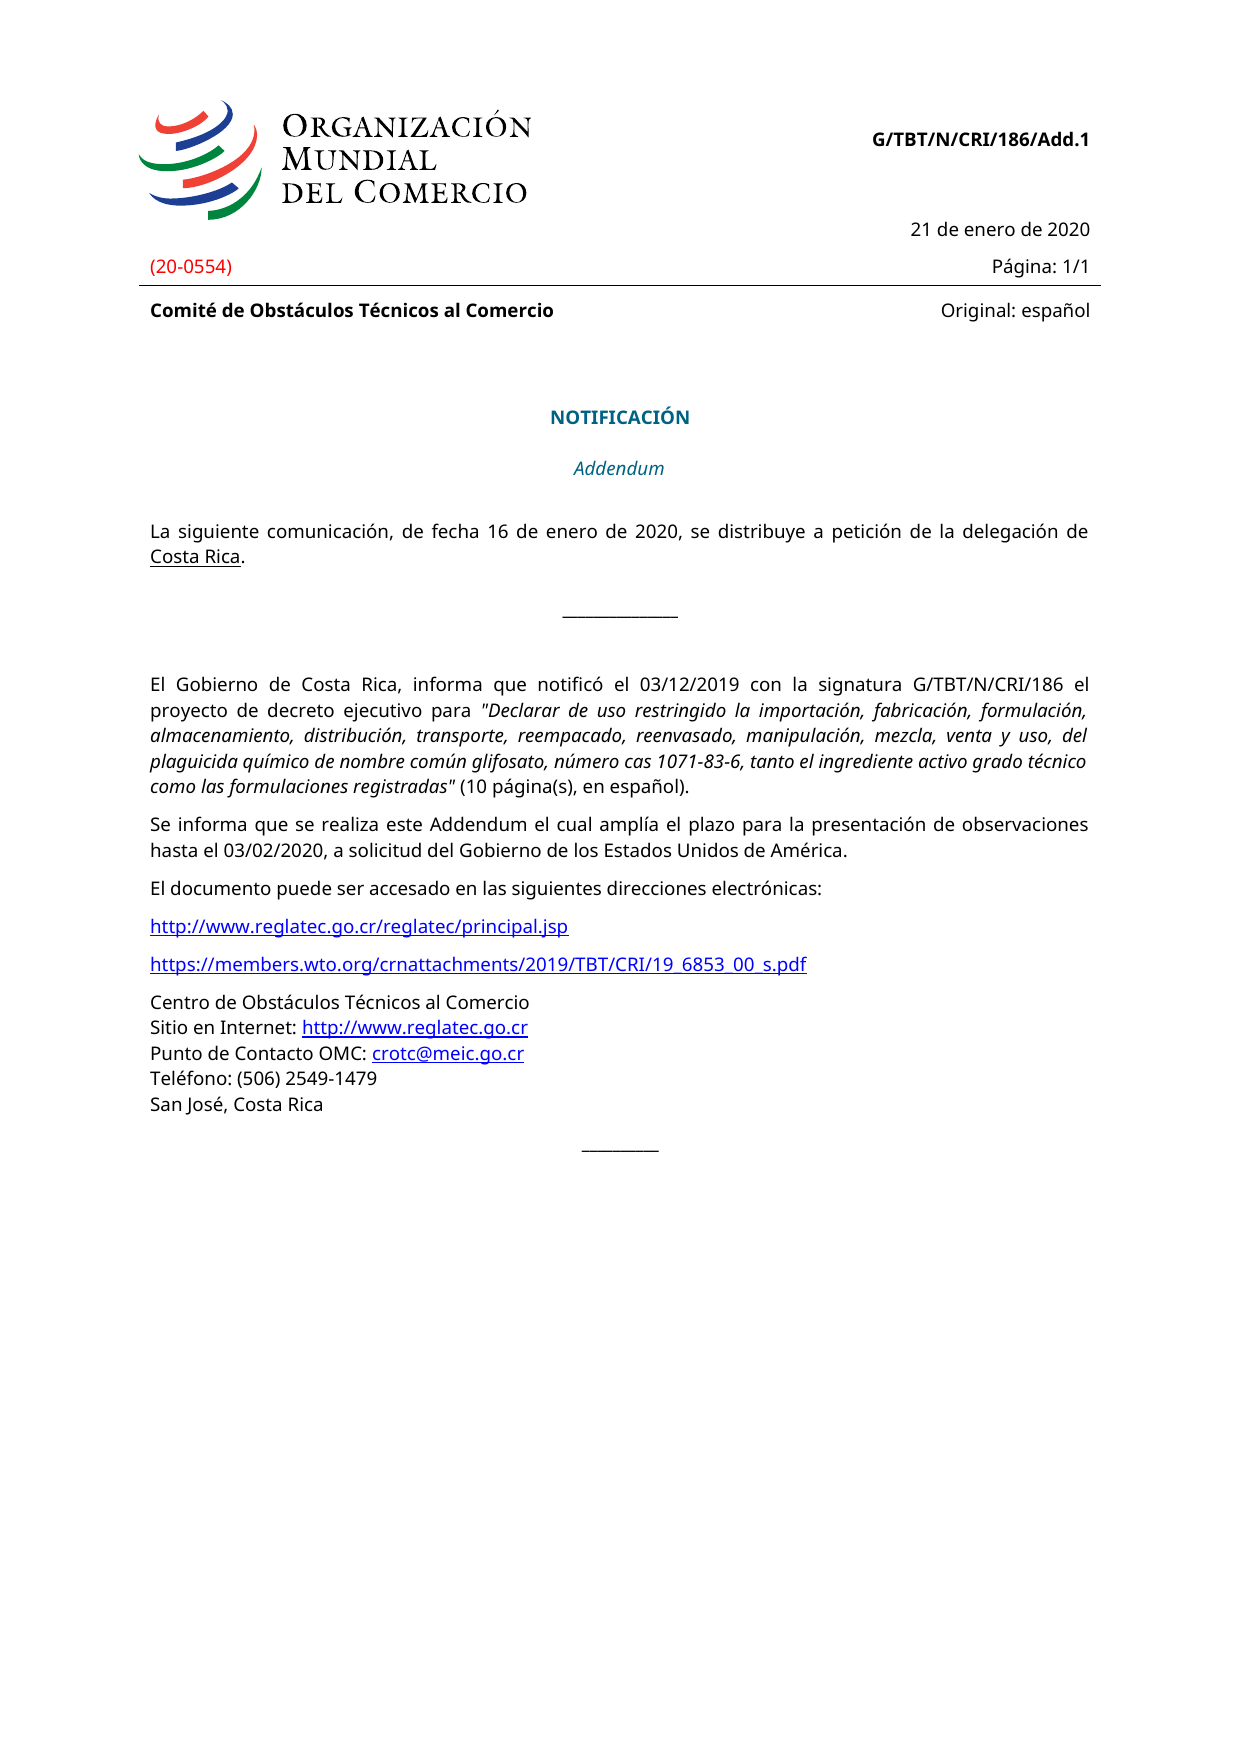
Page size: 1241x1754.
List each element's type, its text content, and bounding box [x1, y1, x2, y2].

text __________ [150, 1129, 1090, 1155]
text La siguiente comunicación, de fecha 16 de enero de 2020, se distribuye a petición de la delegación de Costa Rica. [150, 518, 1090, 569]
text Centro de Obstáculos Técnicos al Comercio Sitio en Internet: http://www.reglatec.go.cr Punto de Contacto OMC: crotc@meic.go.cr Teléfono: (506) 2549-1479 San José, Costa Rica [150, 989, 1090, 1117]
text El Gobierno de Costa Rica, informa que notificó el 03/12/2019 con la signatura G/TBT/N/CRI/186 el proyecto de decreto ejecutivo para "Declarar de uso restringido la importación, fabricación, formulación, almacenamiento, distribución, transporte, reempacado, reenvasado, manipulación, mezcla, venta y uso, del plaguicida químico de nombre común glifosato, número cas 1071-83-6, tanto el ingrediente activo grado técnico como las formulaciones registradas" (10 página(s), en español). [150, 671, 1090, 799]
text _______________ [150, 595, 1090, 620]
title Addendum [150, 455, 1090, 481]
text https://members.wto.org/crnattachments/2019/TBT/CRI/19_6853_00_s.pdf [150, 951, 1090, 977]
text Se informa que se realiza este Addendum el cual amplía el plazo para la presentación de observaciones hasta el 03/02/2020, a solicitud del Gobierno de los Estados Unidos de América. [150, 811, 1090, 862]
text http://www.reglatec.go.cr/reglatec/principal.jsp [150, 913, 1090, 938]
text El documento puede ser accesado en las siguientes direcciones electrónicas: [150, 875, 1090, 901]
title NOTIFICACIÓN [150, 405, 1090, 430]
